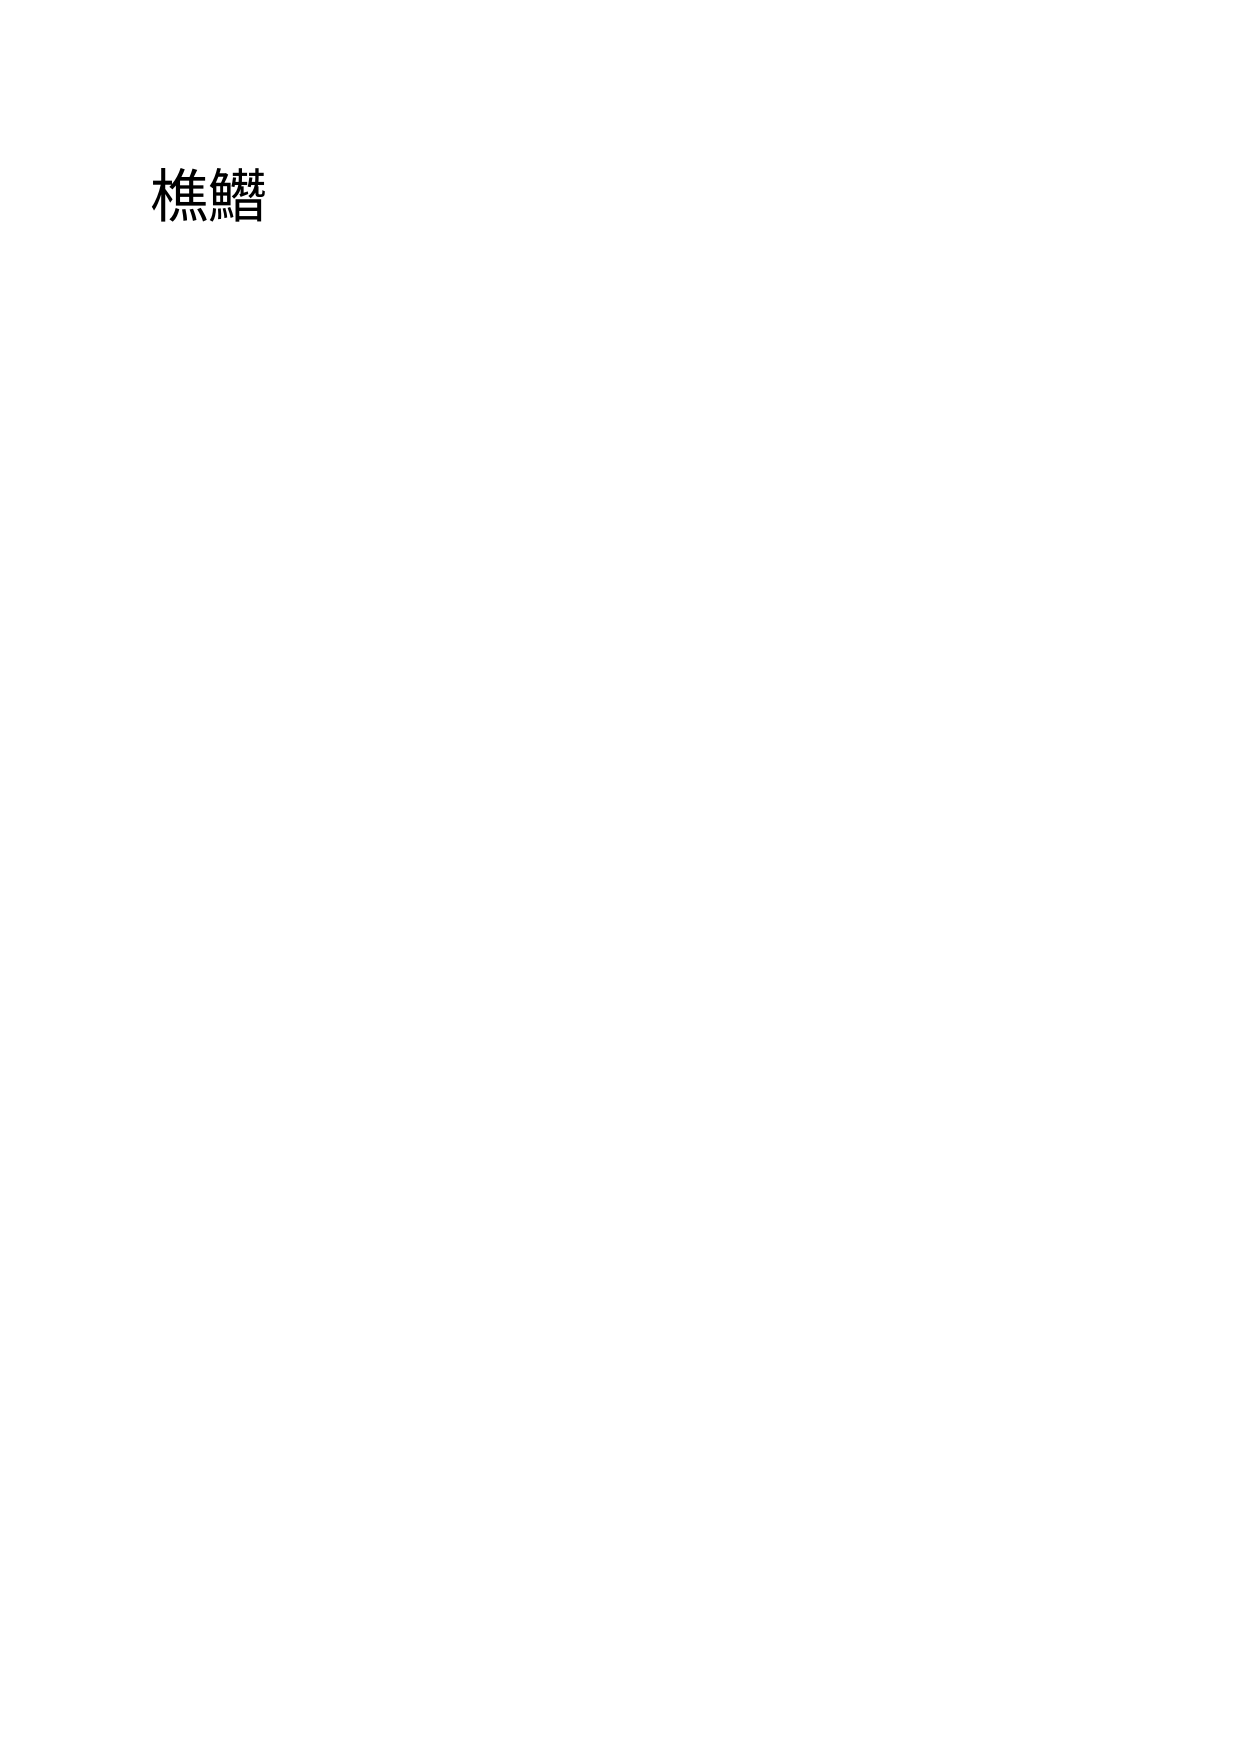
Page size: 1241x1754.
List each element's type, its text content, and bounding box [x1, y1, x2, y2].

text 樵𩻛 [150, 150, 1090, 234]
